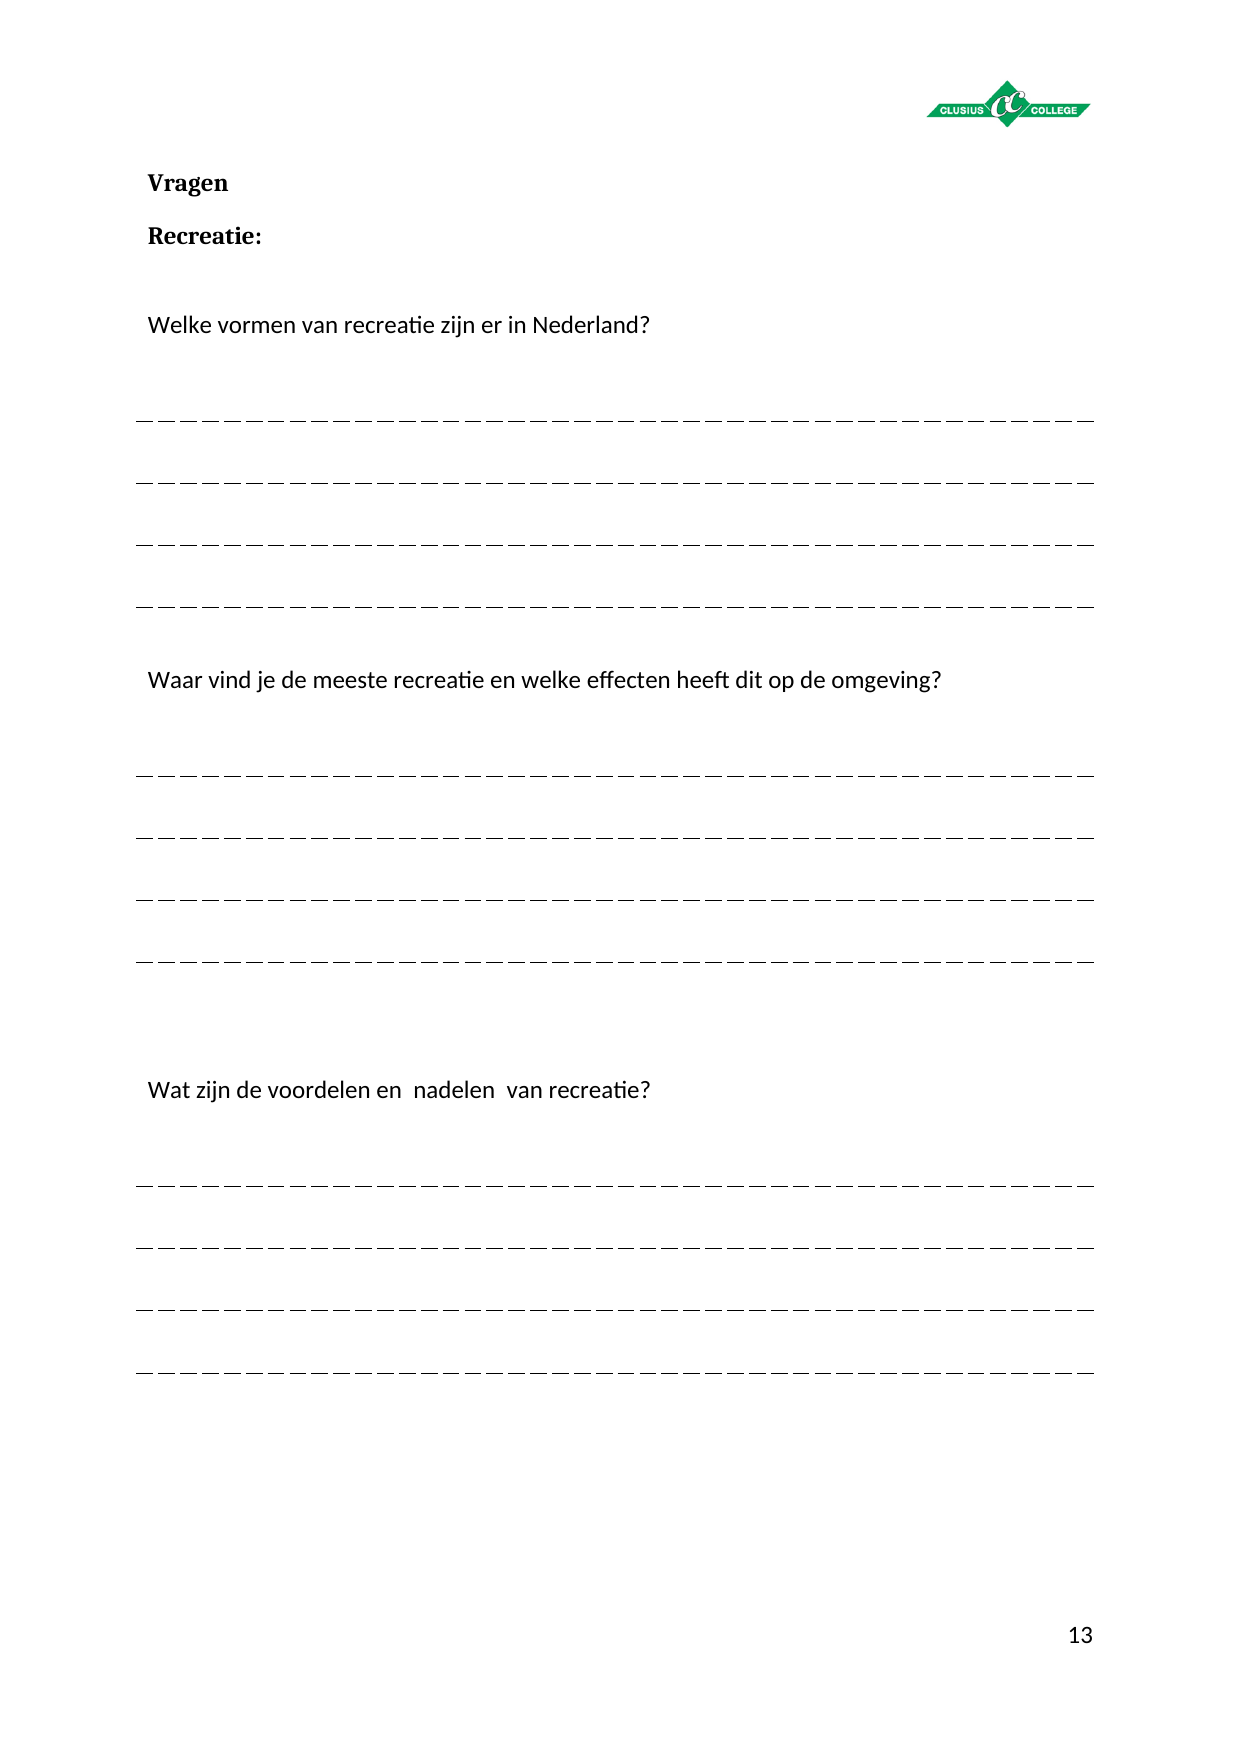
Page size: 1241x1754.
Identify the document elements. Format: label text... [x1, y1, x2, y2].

text Waar vind je de meeste recreatie en welke effecten heeft dit op de omgeving? [148, 664, 1093, 694]
table_header [136, 1186, 1096, 1248]
picture [917, 73, 1093, 128]
table_cell [136, 1248, 1096, 1310]
subtitle Vragen [148, 168, 1093, 197]
table_cell [136, 838, 1096, 900]
text Wat zijn de voordelen en nadelen van recreatie? [148, 1074, 1093, 1105]
table_header [136, 776, 1096, 838]
table_cell [136, 900, 1096, 962]
table_cell [136, 1310, 1096, 1372]
table_header [136, 421, 1096, 483]
table_cell [136, 545, 1096, 607]
text Welke vormen van recreatie zijn er in Nederland? [148, 309, 1093, 340]
table_cell [136, 483, 1096, 545]
subtitle Recreatie: [148, 222, 1093, 251]
